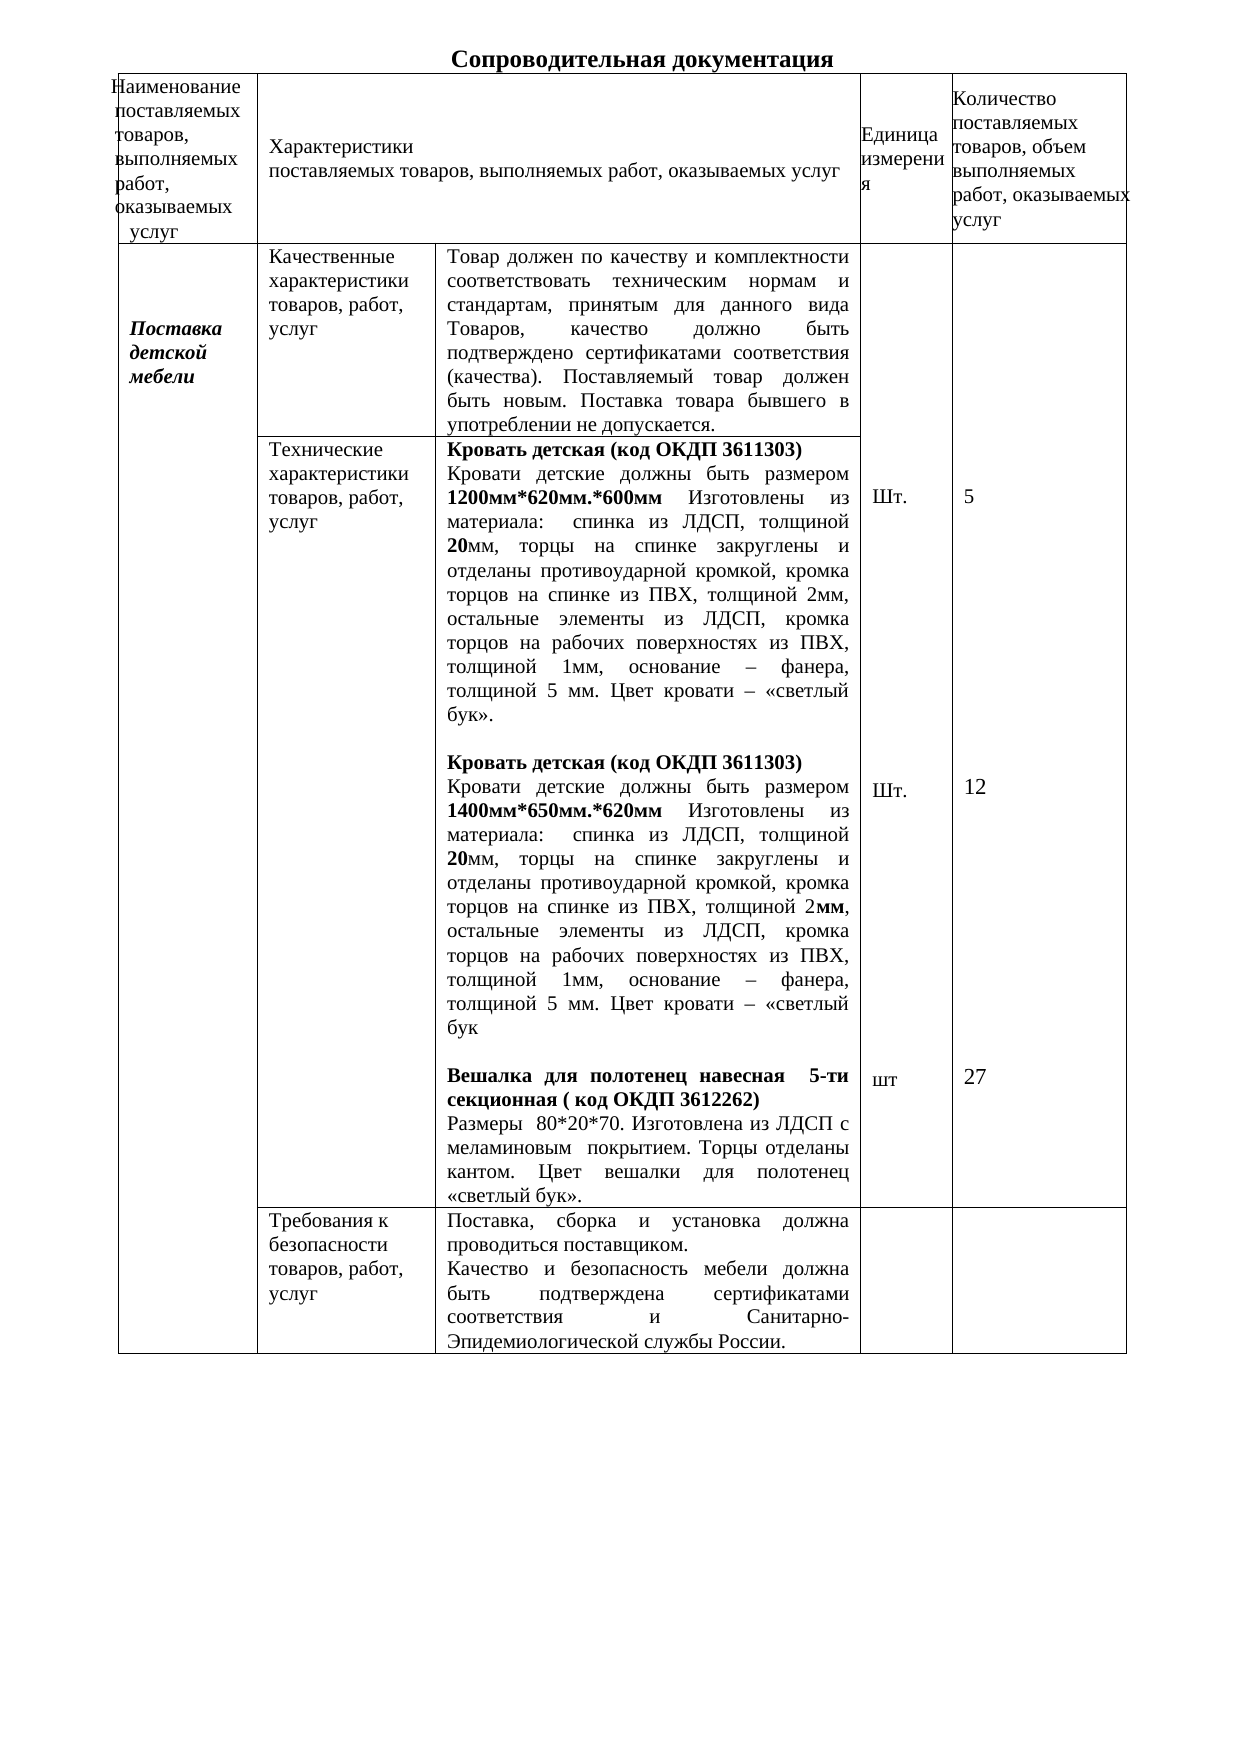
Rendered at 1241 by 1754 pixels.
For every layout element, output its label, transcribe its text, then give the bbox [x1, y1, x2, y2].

table_header Количество поставляемых товаров, объем выполняемых работ, оказываемых услуг [953, 74, 1126, 243]
table_cell 5 12 27 [953, 244, 1126, 1207]
table_cell [953, 1208, 1126, 1353]
text Сопроводительная документация [133, 44, 1152, 73]
table_cell Технические характеристики товаров, работ, услуг [258, 437, 435, 1207]
table_cell Поставка детской мебели [119, 244, 257, 1353]
table_header Характеристики поставляемых товаров, выполняемых работ, оказываемых услуг [258, 74, 860, 243]
table_cell Качественные характеристики товаров, работ, услуг [258, 244, 435, 436]
table_header Единица измерения [861, 74, 952, 243]
table_cell Шт. Шт. шт [861, 244, 952, 1207]
table_cell Товар должен по качеству и комплектности соответствовать техническим нормам и стандартам, принятым для данного вида Товаров, качество должно быть подтверждено сертификатами соответствия (качества). Поставляемый товар должен быть новым. Поставка товара бывшего в употреблении не допускается. [436, 244, 860, 436]
table_cell Поставка, сборка и установка должна проводиться поставщиком. Качество и безопасность мебели должна быть подтверждена сертификатами соответствия и Санитарно-Эпидемиологической службы России. [436, 1208, 860, 1353]
table_cell [861, 1208, 952, 1353]
table_cell Требования к безопасности товаров, работ, услуг [258, 1208, 435, 1353]
table_cell Кровать детская (код ОКДП 3611303) Кровати детские должны быть размером 1200мм*620мм.*600мм Изготовлены из материала: спинка из ЛДСП, толщиной 20мм, торцы на спинке закруглены и отделаны противоударной кромкой, кромка торцов на спинке из ПВХ, толщиной 2мм, остальные элементы из ЛДСП, кромка торцов на рабочих поверхностях из ПВХ, толщиной 1мм, основание – фанера, толщиной 5 мм. Цвет кровати – «светлый бук». Кровать детская (код ОКДП 3611303) Кровати детские должны быть размером 1400мм*650мм.*620мм Изготовлены из материала: спинка из ЛДСП, толщиной 20мм, торцы на спинке закруглены и отделаны противоударной кромкой, кромка торцов на спинке из ПВХ, толщиной 2мм, остальные элементы из ЛДСП, кромка торцов на рабочих поверхностях из ПВХ, толщиной 1мм, основание – фанера, толщиной 5 мм. Цвет кровати – «светлый бук Вешалка для полотенец навесная 5-ти секционная ( код ОКДП 3612262) Размеры 80*20*70. Изготовлена из ЛДСП с меламиновым покрытием. Торцы отделаны кантом. Цвет вешалки для полотенец «светлый бук». [436, 437, 860, 1207]
table_header Наименование поставляемых товаров, выполняемых работ, оказываемых услуг [119, 74, 257, 243]
